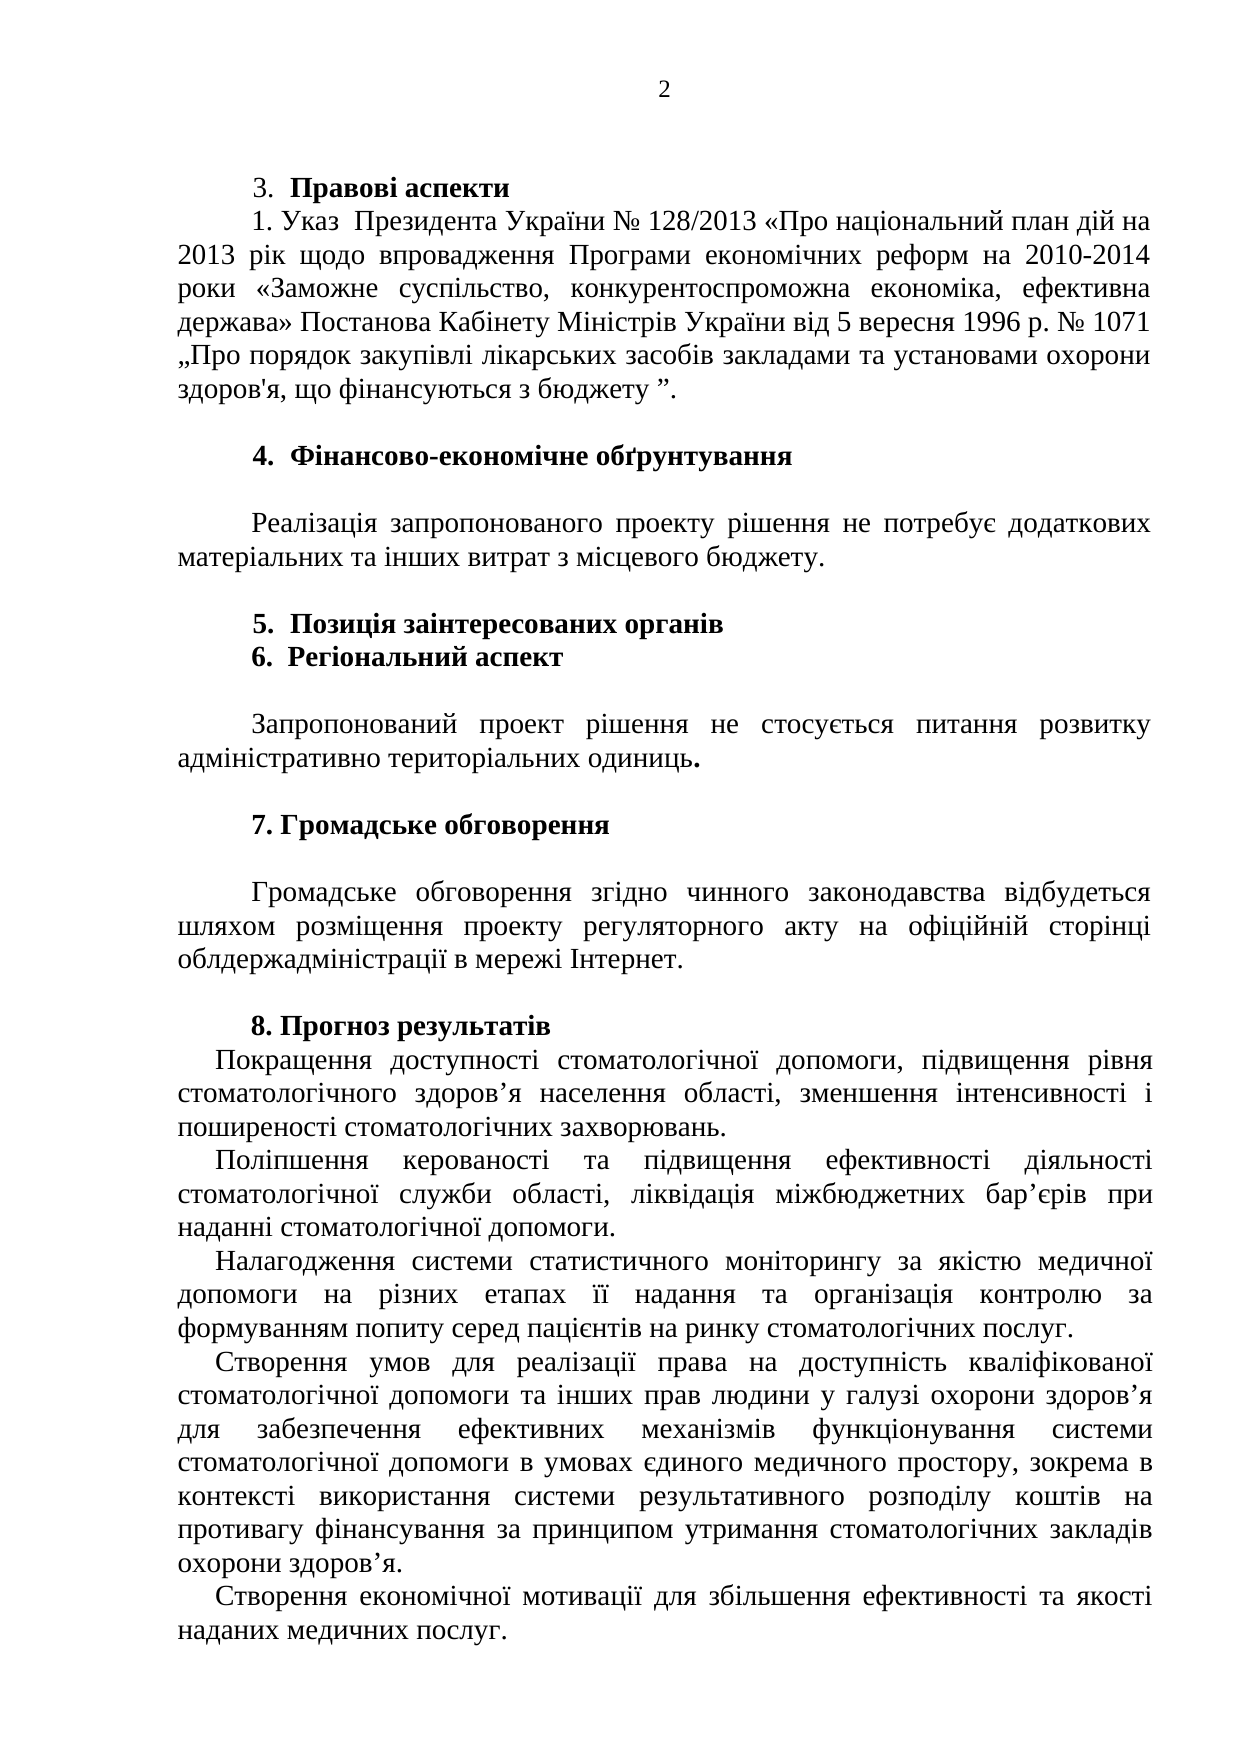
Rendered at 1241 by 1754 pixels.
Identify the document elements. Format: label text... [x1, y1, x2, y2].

text Створення умов для реалізації права на доступність кваліфікованої стоматологічної допомоги та інших прав людини у галузі охорони здоров’я для забезпечення ефективних механізмів функціонування системи стоматологічної допомоги в умовах єдиного медичного простору, зокрема в контексті використання системи результативного розподілу коштів на противагу фінансування за принципом утримання стоматологічних закладів охорони здоров’я. [177, 1344, 1154, 1578]
list Правові аспекти [252, 170, 1152, 203]
list Поліпшення керованості та підвищення ефективності діяльності стоматологічної служби області, ліквідація міжбюджетних бар’єрів при наданні стоматологічної допомоги. [177, 1142, 1154, 1243]
text Запропонований проект рішення не стосується питання розвитку адміністративно територіальних одиниць. [177, 706, 1152, 773]
text 6. Регіональний аспект [177, 639, 1152, 673]
text 8. Прогноз результатів [177, 1008, 1152, 1042]
text Громадське обговорення згідно чинного законодавства відбудеться шляхом розміщення проекту регуляторного акту на офіційній сторінці облдержадміністрації в мережі Інтернет. [177, 874, 1152, 975]
list Позиція заінтересованих органів [252, 606, 1152, 639]
text Створення економічної мотивації для збільшення ефективності та якості наданих медичних послуг. [177, 1578, 1154, 1646]
list Фінансово-економічне обґрунтування [252, 438, 1152, 472]
list Покращення доступності стоматологічної допомоги, підвищення рівня стоматологічного здоров’я населення області, зменшення інтенсивності і поширеності стоматологічних захворювань. [177, 1042, 1154, 1142]
text Налагодження системи статистичного моніторингу за якістю медичної допомоги на різних етапах її надання та організація контролю за формуванням попиту серед пацієнтів на ринку стоматологічних послуг. [177, 1243, 1154, 1344]
text Реалізація запропонованого проекту рішення не потребує додаткових матеріальних та інших витрат з місцевого бюджету. [177, 505, 1152, 572]
text 1. Указ Президента України № 128/2013 «Про національний план дій на 2013 рік щодо впровадження Програми економічних реформ на 2010-2014 роки «Заможне суспільство, конкурентоспроможна економіка, ефективна держава» Постанова Кабінету Міністрів України від 5 вересня 1996 р. № 1071 „Про порядок закупівлі лікарських засобів закладами та установами охорони здоров'я, що фінансуються з бюджету ”. [177, 203, 1152, 404]
text 7. Громадське обговорення [177, 807, 1152, 841]
